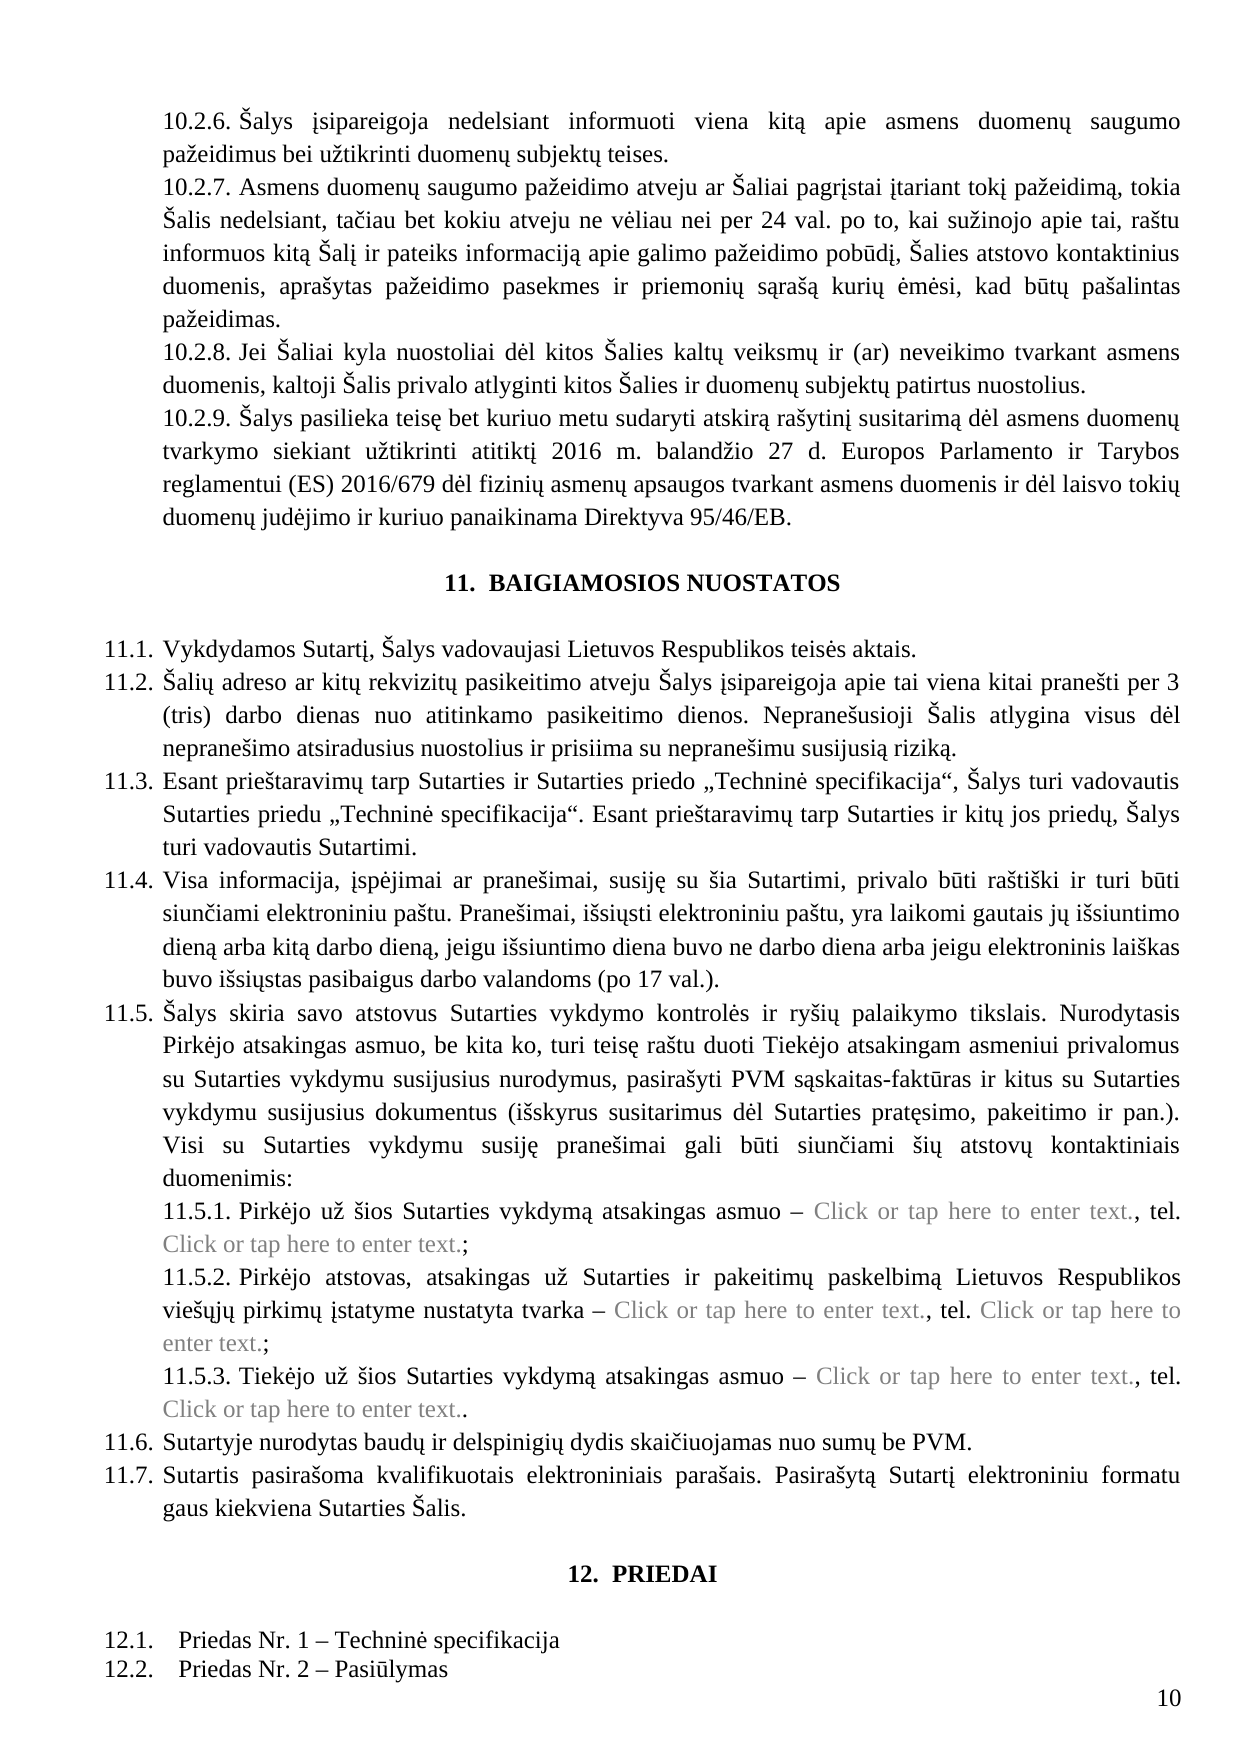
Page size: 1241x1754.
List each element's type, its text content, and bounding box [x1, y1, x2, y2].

list Jei Šaliai kyla nuostoliai dėl kitos Šalies kaltų veiksmų ir (ar) neveikimo tvarkant asmens duomenis, kaltoji Šalis privalo atlyginti kitos Šalies ir duomenų subjektų patirtus nuostolius. [162, 337, 1181, 399]
list Šalys įsipareigoja nedelsiant informuoti viena kitą apie asmens duomenų saugumo pažeidimus bei užtikrinti duomenų subjektų teises. [162, 106, 1181, 168]
list Vykdydamos Sutartį, Šalys vadovaujasi Lietuvos Respublikos teisės aktais. [103, 634, 1181, 663]
list Visa informacija, įspėjimai ar pranešimai, susiję su šia Sutartimi, privalo būti raštiški ir turi būti siunčiami elektroniniu paštu. Pranešimai, išsiųsti elektroniniu paštu, yra laikomi gautais jų išsiuntimo dieną arba kitą darbo dieną, jeigu išsiuntimo diena buvo ne darbo diena arba jeigu elektroninis laiškas buvo išsiųstas pasibaigus darbo valandoms (po 17 val.). [103, 866, 1181, 993]
list Esant prieštaravimų tarp Sutarties ir Sutarties priedo „Techninė specifikacija“, Šalys turi vadovautis Sutarties priedu „Techninė specifikacija“. Esant prieštaravimų tarp Sutarties ir kitų jos priedų, Šalys turi vadovautis Sutartimi. [103, 766, 1181, 861]
list Sutartis pasirašoma kvalifikuotais elektroniniais parašais. Pasirašytą Sutartį elektroniniu formatu gaus kiekviena Sutarties Šalis. [103, 1460, 1181, 1522]
list Pirkėjo už šios Sutarties vykdymą atsakingas asmuo – , tel. ; [162, 1196, 1181, 1257]
list Tiekėjo už šios Sutarties vykdymą atsakingas asmuo – , tel. . [162, 1361, 1181, 1423]
text BAIGIAMOSIOS NUOSTATOS [103, 568, 1181, 597]
list Sutartyje nurodytas baudų ir delspinigių dydis skaičiuojamas nuo sumų be PVM. [103, 1427, 1181, 1456]
list Šalys pasilieka teisę bet kuriuo metu sudaryti atskirą rašytinį susitarimą dėl asmens duomenų tvarkymo siekiant užtikrinti atitiktį 2016 m. balandžio 27 d. Europos Parlamento ir Tarybos reglamentui (ES) 2016/679 dėl fizinių asmenų apsaugos tvarkant asmens duomenis ir dėl laisvo tokių duomenų judėjimo ir kuriuo panaikinama Direktyva 95/46/EB. [162, 403, 1181, 531]
list Šalys skiria savo atstovus Sutarties vykdymo kontrolės ir ryšių palaikymo tikslais. Nurodytasis Pirkėjo atsakingas asmuo, be kita ko, turi teisę raštu duoti Tiekėjo atsakingam asmeniui privalomus su Sutarties vykdymu susijusius nurodymus, pasirašyti PVM sąskaitas-faktūras ir kitus su Sutarties vykdymu susijusius dokumentus (išskyrus susitarimus dėl Sutarties pratęsimo, pakeitimo ir pan.). Visi su Sutarties vykdymu susiję pranešimai gali būti siunčiami šių atstovų kontaktiniais duomenimis: [103, 998, 1181, 1191]
list Šalių adreso ar kitų rekvizitų pasikeitimo atveju Šalys įsipareigoja apie tai viena kitai pranešti per 3 (tris) darbo dienas nuo atitinkamo pasikeitimo dienos. Nepranešusioji Šalis atlygina visus dėl nepranešimo atsiradusius nuostolius ir prisiima su nepranešimu susijusią riziką. [103, 667, 1181, 762]
text PRIEDAI [103, 1559, 1181, 1588]
list Asmens duomenų saugumo pažeidimo atveju ar Šaliai pagrįstai įtariant tokį pažeidimą, tokia Šalis nedelsiant, tačiau bet kokiu atveju ne vėliau nei per 24 val. po to, kai sužinojo apie tai, raštu informuos kitą Šalį ir pateiks informaciją apie galimo pažeidimo pobūdį, Šalies atstovo kontaktinius duomenis, aprašytas pažeidimo pasekmes ir priemonių sąrašą kurių ėmėsi, kad būtų pašalintas pažeidimas. [162, 172, 1181, 333]
list Pirkėjo atstovas, atsakingas už Sutarties ir pakeitimų paskelbimą Lietuvos Respublikos viešųjų pirkimų įstatyme nustatyta tvarka – , tel. ; [162, 1262, 1181, 1357]
